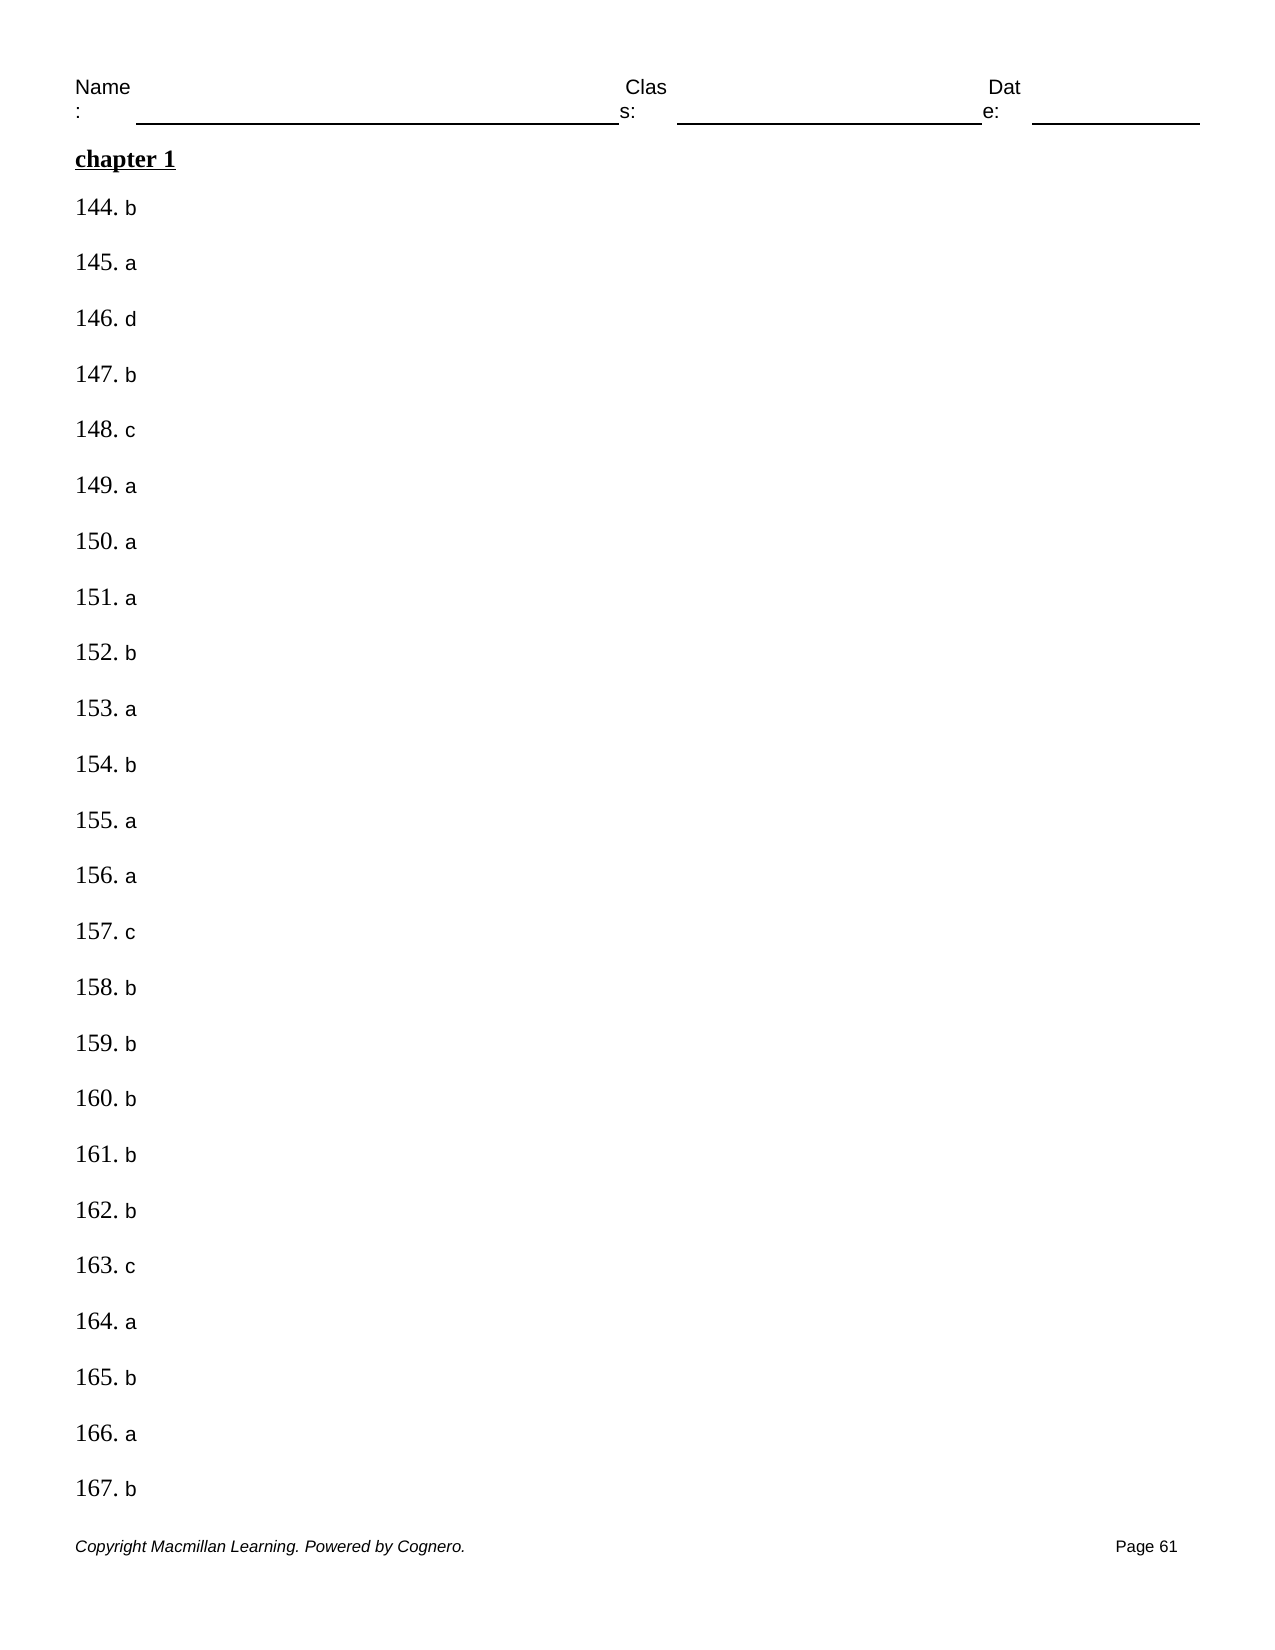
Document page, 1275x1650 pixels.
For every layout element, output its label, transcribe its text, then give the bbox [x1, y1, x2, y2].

table_header 151. a [75, 582, 1200, 611]
table_header 149. a [75, 470, 1200, 499]
table_header 167. b [75, 1474, 1200, 1502]
table_header 152. b [75, 638, 1200, 666]
table_header 163. c [75, 1251, 1200, 1279]
table_header 162. b [75, 1195, 1200, 1223]
table_header 154. b [75, 749, 1200, 778]
table_header 148. c [75, 415, 1200, 443]
table_header 159. b [75, 1028, 1200, 1056]
table_header 157. c [75, 916, 1200, 945]
table_header 145. a [75, 248, 1200, 276]
table_header 166. a [75, 1418, 1200, 1446]
table_header 165. b [75, 1362, 1200, 1391]
table_header 164. a [75, 1306, 1200, 1335]
table_header 160. b [75, 1083, 1200, 1112]
table_header 158. b [75, 972, 1200, 1001]
table_header 153. a [75, 693, 1200, 722]
table_header 144. b [75, 192, 1200, 220]
table_header 155. a [75, 805, 1200, 833]
table_header 156. a [75, 860, 1200, 889]
table_header 147. b [75, 359, 1200, 388]
table_header 146. d [75, 303, 1200, 332]
table_header 150. a [75, 526, 1200, 555]
table_header 161. b [75, 1139, 1200, 1168]
